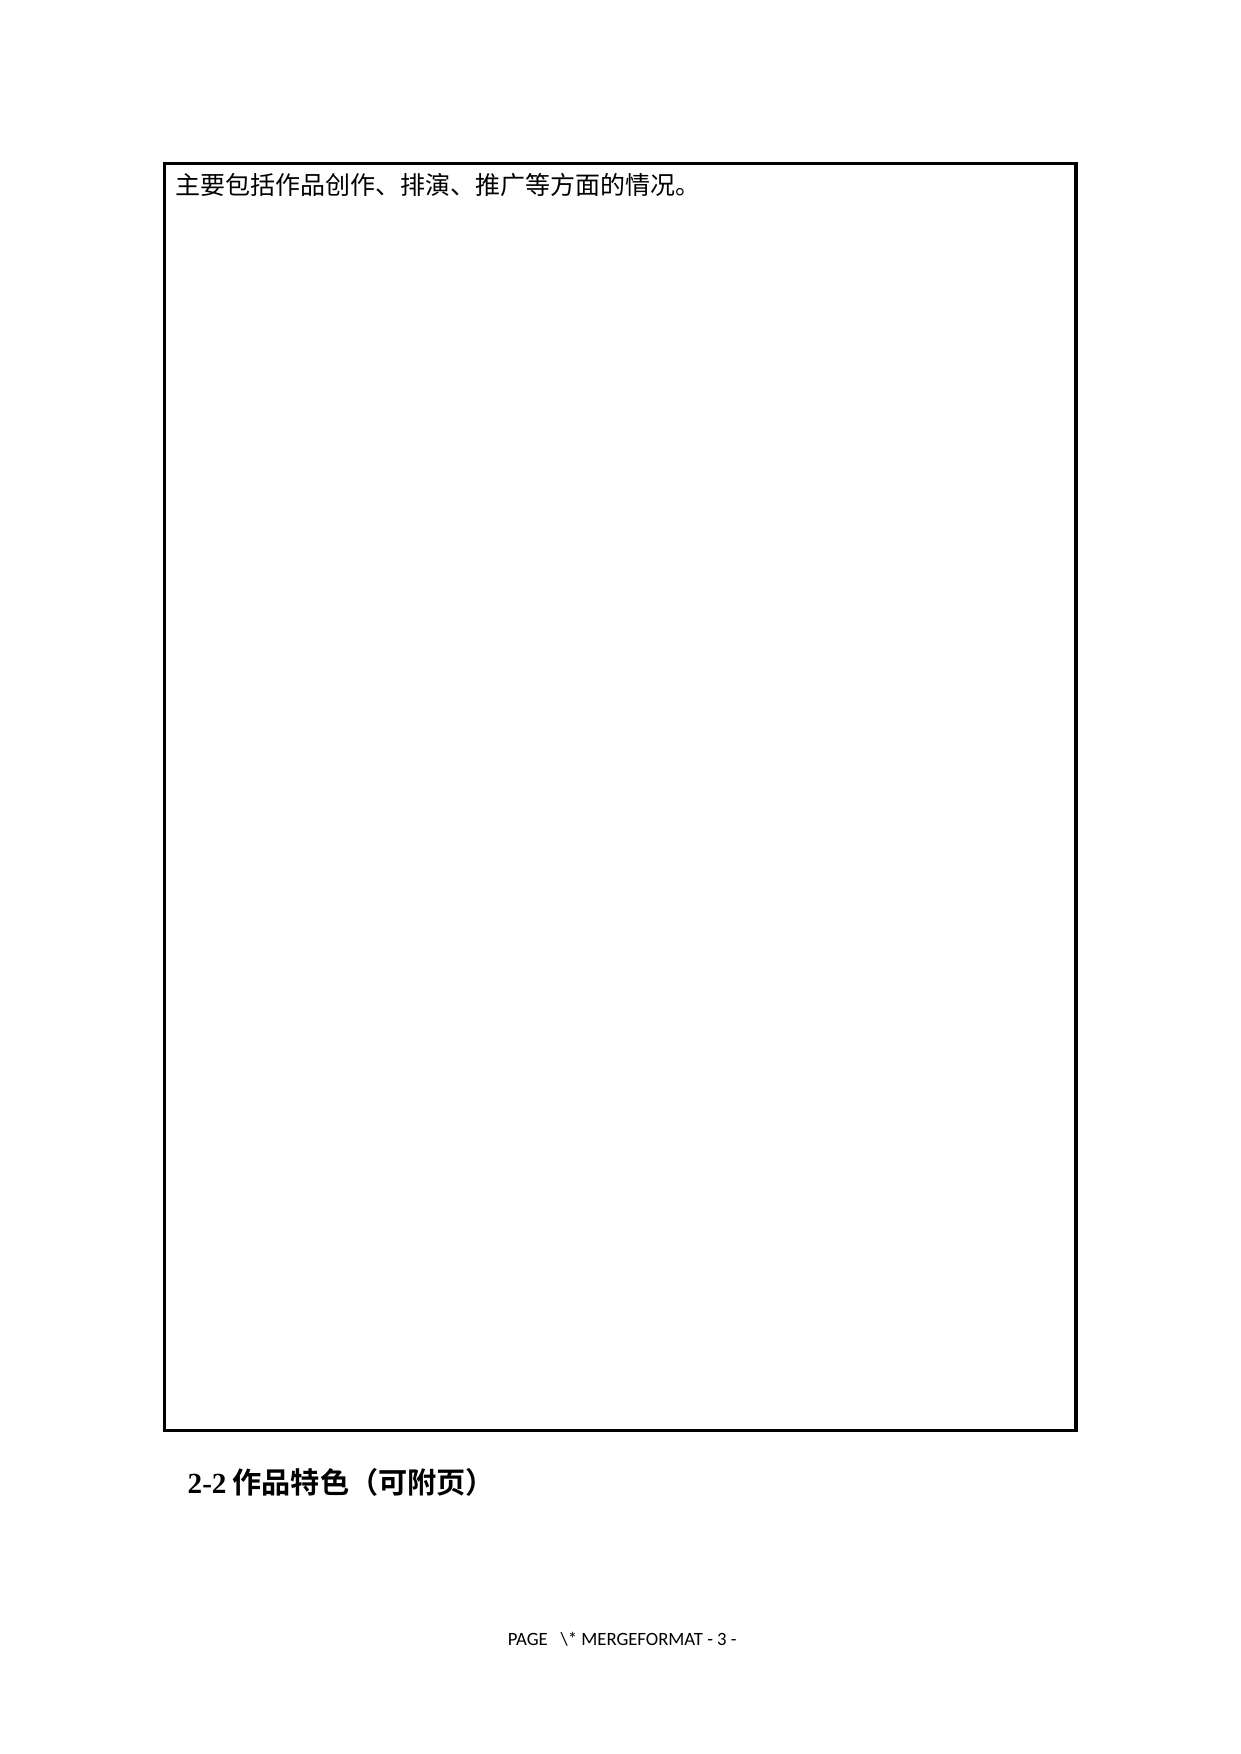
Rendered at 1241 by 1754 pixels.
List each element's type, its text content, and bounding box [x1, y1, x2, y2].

text 2-2作品特色（可附页） [187, 1448, 1053, 1513]
table_header 主要包括作品创作、排演、推广等方面的情况。 [166, 165, 1074, 1429]
